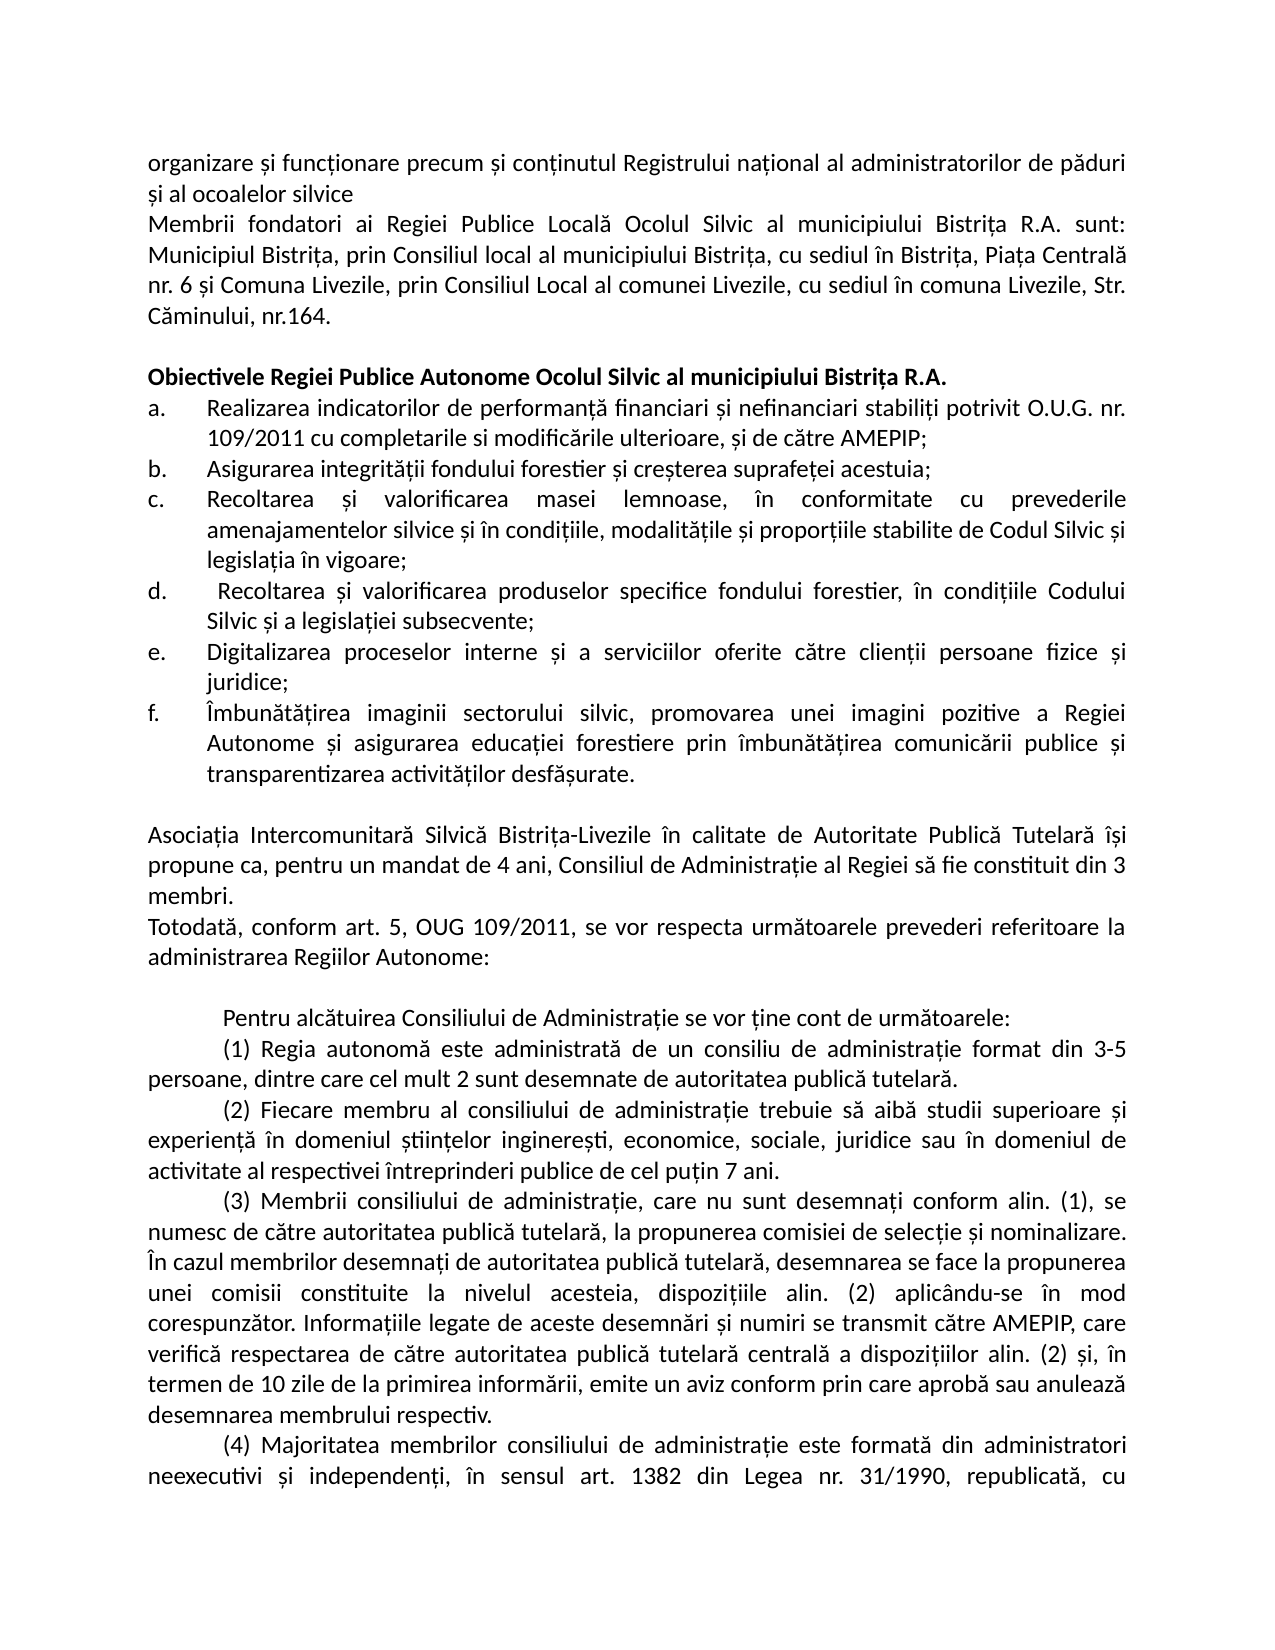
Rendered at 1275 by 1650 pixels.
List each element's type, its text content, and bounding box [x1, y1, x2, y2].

list Asigurarea integrităţii fondului forestier şi creşterea suprafeţei acestuia; [148, 453, 1127, 483]
text Asociația Intercomunitară Silvică Bistriţa-Livezile în calitate de Autoritate Publică Tutelară își propune ca, pentru un mandat de 4 ani, Consiliul de Administrație al Regiei să fie constituit din 3 membri. [148, 819, 1127, 911]
list Recoltarea și valorificarea masei lemnoase, în conformitate cu prevederile amenajamentelor silvice și în condițiile, modalitățile și proporțiile stabilite de Codul Silvic și legislația în vigoare; [148, 483, 1127, 575]
text Obiectivele Regiei Publice Autonome Ocolul Silvic al municipiului Bistrița R.A. [148, 361, 1127, 392]
text Totodată, conform art. 5, OUG 109/2011, se vor respecta următoarele prevederi referitoare la administrarea Regiilor Autonome: [148, 911, 1127, 972]
text Membrii fondatori ai Regiei Publice Locală Ocolul Silvic al municipiului Bistrița R.A. sunt: Municipiul Bistrița, prin Consiliul local al municipiului Bistriţa, cu sediul în Bistriţa, Piaţa Centrală nr. 6 și Comuna Livezile, prin Consiliul Local al comunei Livezile, cu sediul în comuna Livezile, Str. Căminului, nr.164. [148, 209, 1127, 331]
list Digitalizarea proceselor interne și a serviciilor oferite către clienții persoane fizice și juridice; [148, 636, 1127, 697]
text (2) Fiecare membru al consiliului de administraţie trebuie să aibă studii superioare şi experienţă în domeniul ştiinţelor inginereşti, economice, sociale, juridice sau în domeniul de activitate al respectivei întreprinderi publice de cel puţin 7 ani. [148, 1094, 1127, 1185]
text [148, 148, 1127, 209]
list Recoltarea și valorificarea produselor specifice fondului forestier, în condițiile Codului Silvic și a legislației subsecvente; [148, 575, 1127, 636]
text (1) Regia autonomă este administrată de un consiliu de administraţie format din 3-5 persoane, dintre care cel mult 2 sunt desemnate de autoritatea publică tutelară. [148, 1033, 1127, 1094]
text Pentru alcătuirea Consiliului de Administrație se vor ține cont de următoarele: [148, 1002, 1127, 1033]
list Realizarea indicatorilor de performanță financiari și nefinanciari stabiliți potrivit O.U.G. nr. 109/2011 cu completarile si modificările ulterioare, și de către AMEPIP; [148, 392, 1127, 453]
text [148, 1429, 1127, 1491]
list Îmbunătățirea imaginii sectorului silvic, promovarea unei imagini pozitive a Regiei Autonome și asigurarea educației forestiere prin îmbunătățirea comunicării publice și transparentizarea activităților desfășurate. [148, 697, 1127, 788]
text (3) Membrii consiliului de administraţie, care nu sunt desemnaţi conform alin. (1), se numesc de către autoritatea publică tutelară, la propunerea comisiei de selecţie şi nominalizare. În cazul membrilor desemnaţi de autoritatea publică tutelară, desemnarea se face la propunerea unei comisii constituite la nivelul acesteia, dispoziţiile alin. (2) aplicându-se în mod corespunzător. Informaţiile legate de aceste desemnări şi numiri se transmit către AMEPIP, care verifică respectarea de către autoritatea publică tutelară centrală a dispoziţiilor alin. (2) şi, în termen de 10 zile de la primirea informării, emite un aviz conform prin care aprobă sau anulează desemnarea membrului respectiv. [148, 1185, 1127, 1429]
